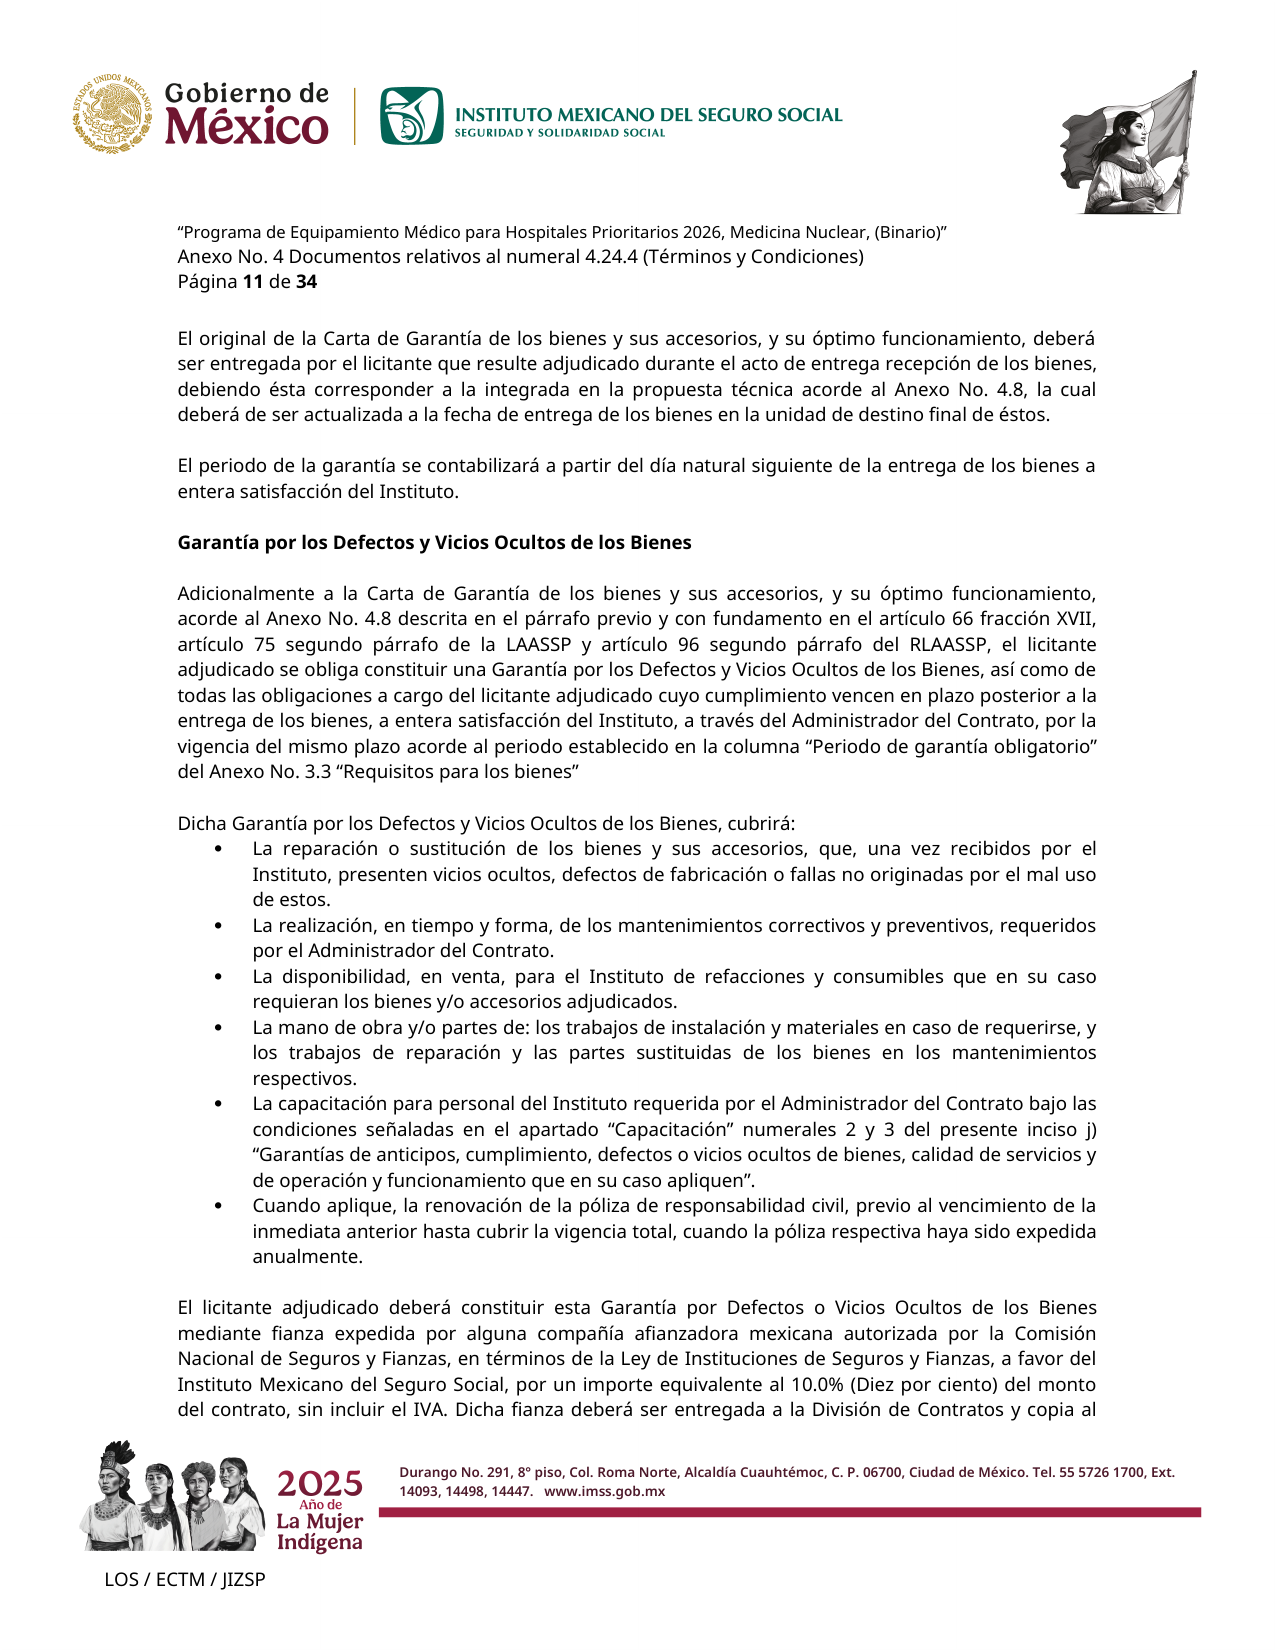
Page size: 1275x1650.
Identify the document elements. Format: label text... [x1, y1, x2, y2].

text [177, 1295, 1098, 1422]
list La mano de obra y/o partes de: los trabajos de instalación y materiales en caso de requerirse, y los trabajos de reparación y las partes sustituidas de los bienes en los mantenimientos respectivos. [215, 1014, 1098, 1091]
text Adicionalmente a la Carta de Garantía de los bienes y sus accesorios, y su óptimo funcionamiento, acorde al Anexo No. 4.8 descrita en el párrafo previo y con fundamento en el artículo 66 fracción XVII, artículo 75 segundo párrafo de la LAASSP y artículo 96 segundo párrafo del RLAASSP, el licitante adjudicado se obliga constituir una Garantía por los Defectos y Vicios Ocultos de los Bienes, así como de todas las obligaciones a cargo del licitante adjudicado cuyo cumplimiento vencen en plazo posterior a la entrega de los bienes, a entera satisfacción del Instituto, a través del Administrador del Contrato, por la vigencia del mismo plazo acorde al periodo establecido en la columna “Periodo de garantía obligatorio” del Anexo No. 3.3 “Requisitos para los bienes” [177, 580, 1098, 784]
list La realización, en tiempo y forma, de los mantenimientos correctivos y preventivos, requeridos por el Administrador del Contrato. [215, 912, 1098, 963]
text El original de la Carta de Garantía de los bienes y sus accesorios, y su óptimo funcionamiento, deberá ser entregada por el licitante que resulte adjudicado durante el acto de entrega recepción de los bienes, debiendo ésta corresponder a la integrada en la propuesta técnica acorde al Anexo No. 4.8, la cual deberá de ser actualizada a la fecha de entrega de los bienes en la unidad de destino final de éstos. [177, 325, 1098, 427]
text El periodo de la garantía se contabilizará a partir del día natural siguiente de la entrega de los bienes a entera satisfacción del Instituto. [177, 452, 1098, 503]
text Dicha Garantía por los Defectos y Vicios Ocultos de los Bienes, cubrirá: [177, 810, 1098, 835]
picture [2, 2, 1275, 1650]
list Cuando aplique, la renovación de la póliza de responsabilidad civil, previo al vencimiento de la inmediata anterior hasta cubrir la vigencia total, cuando la póliza respectiva haya sido expedida anualmente. [215, 1193, 1098, 1269]
list La capacitación para personal del Instituto requerida por el Administrador del Contrato bajo las condiciones señaladas en el apartado “Capacitación” numerales 2 y 3 del presente inciso j) “Garantías de anticipos, cumplimiento, defectos o vicios ocultos de bienes, calidad de servicios y de operación y funcionamiento que en su caso apliquen”. [215, 1091, 1098, 1193]
list La reparación o sustitución de los bienes y sus accesorios, que, una vez recibidos por el Instituto, presenten vicios ocultos, defectos de fabricación o fallas no originadas por el mal uso de estos. [215, 835, 1098, 912]
text Garantía por los Defectos y Vicios Ocultos de los Bienes [177, 529, 1098, 554]
list La disponibilidad, en venta, para el Instituto de refacciones y consumibles que en su caso requieran los bienes y/o accesorios adjudicados. [215, 963, 1098, 1014]
